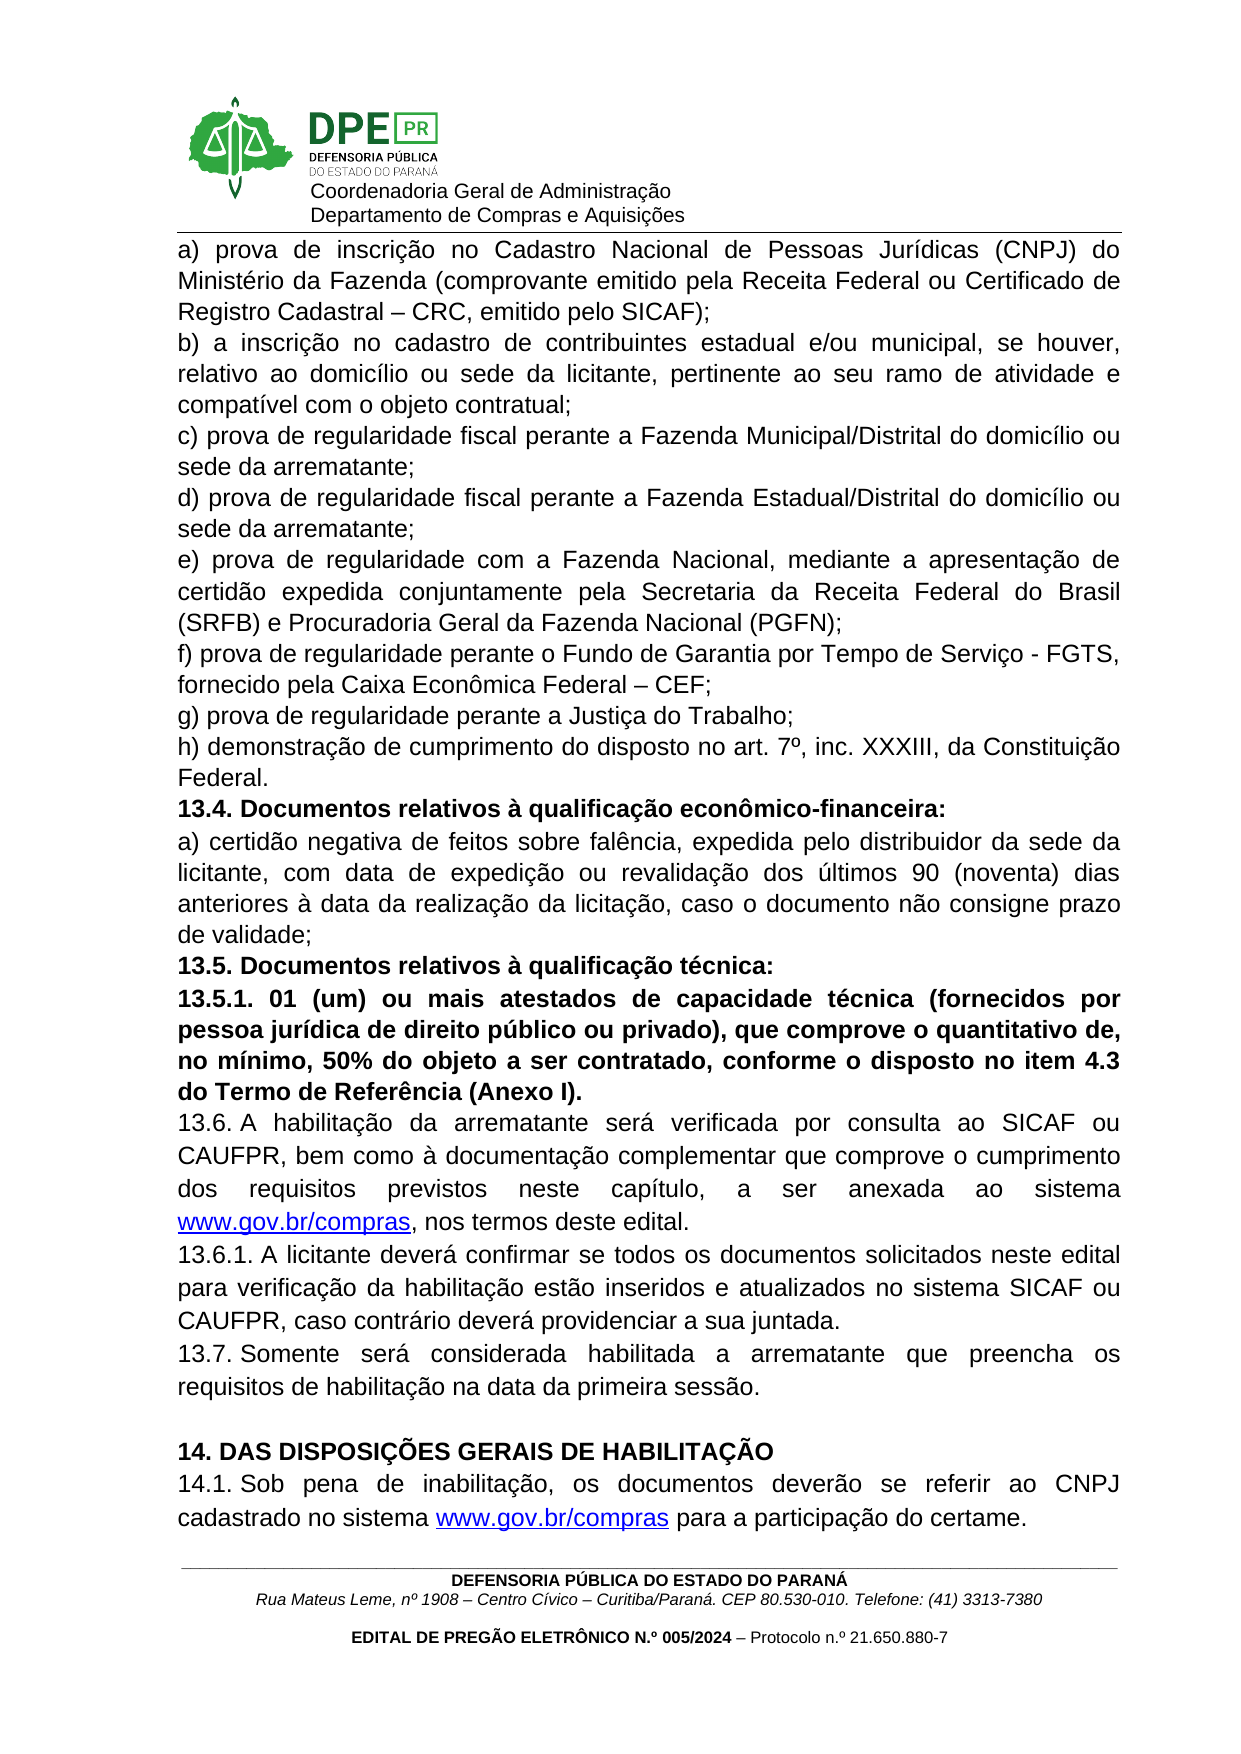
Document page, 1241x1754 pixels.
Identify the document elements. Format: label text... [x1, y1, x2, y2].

text b) a inscrição no cadastro de contribuintes estadual e/ou municipal, se houver, relativo ao domicílio ou sede da licitante, pertinente ao seu ramo de atividade e compatível com o objeto contratual; [177, 328, 1122, 419]
subtitle Documentos relativos à qualificação técnica: [177, 951, 1122, 980]
subtitle Somente será considerada habilitada a arrematante que preencha os requisitos de habilitação na data da primeira sessão. [177, 1339, 1122, 1401]
picture [188, 96, 438, 200]
subtitle Documentos relativos à qualificação econômico-financeira: [177, 794, 1122, 823]
subtitle DAS DISPOSIÇÕES GERAIS DE HABILITAÇÃO [177, 1436, 1122, 1465]
text f) prova de regularidade perante o Fundo de Garantia por Tempo de Serviço - FGTS, fornecido pela Caixa Econômica Federal – CEF; [177, 639, 1122, 698]
text a) prova de inscrição no Cadastro Nacional de Pessoas Jurídicas (CNPJ) do Ministério da Fazenda (comprovante emitido pela Receita Federal ou Certificado de Registro Cadastral – CRC, emitido pelo SICAF); [177, 235, 1122, 326]
text e) prova de regularidade com a Fazenda Nacional, mediante a apresentação de certidão expedida conjuntamente pela Secretaria da Receita Federal do Brasil (SRFB) e Procuradoria Geral da Fazenda Nacional (PGFN); [177, 546, 1122, 636]
text d) prova de regularidade fiscal perante a Fazenda Estadual/Distrital do domicílio ou sede da arrematante; [177, 483, 1122, 543]
text c) prova de regularidade fiscal perante a Fazenda Municipal/Distrital do domicílio ou sede da arrematante; [177, 421, 1122, 481]
text h) demonstração de cumprimento do disposto no art. 7º, inc. XXXIII, da Constituição Federal. [177, 732, 1122, 792]
subtitle A licitante deverá confirmar se todos os documentos solicitados neste edital para verificação da habilitação estão inseridos e atualizados no sistema SICAF ou CAUFPR, caso contrário deverá providenciar a sua juntada. [177, 1240, 1122, 1335]
subtitle A habilitação da arrematante será verificada por consulta ao SICAF ou CAUFPR, bem como à documentação complementar que comprove o cumprimento dos requisitos previstos neste capítulo, a ser anexada ao sistema www.gov.br/compras, nos termos deste edital. [177, 1108, 1122, 1236]
text a) certidão negativa de feitos sobre falência, expedida pelo distribuidor da sede da licitante, com data de expedição ou revalidação dos últimos 90 (noventa) dias anteriores à data da realização da licitação, caso o documento não consigne prazo de validade; [177, 827, 1122, 949]
subtitle Sob pena de inabilitação, os documentos deverão se referir ao CNPJ cadastrado no sistema www.gov.br/compras para a participação do certame. [177, 1469, 1122, 1531]
text g) prova de regularidade perante a Justiça do Trabalho; [177, 701, 1122, 729]
text 13.5.1. 01 (um) ou mais atestados de capacidade técnica (fornecidos por pessoa jurídica de direito público ou privado), que comprove o quantitativo de, no mínimo, 50% do objeto a ser contratado, conforme o disposto no item 4.3 do Termo de Referência (Anexo I). [177, 984, 1122, 1106]
